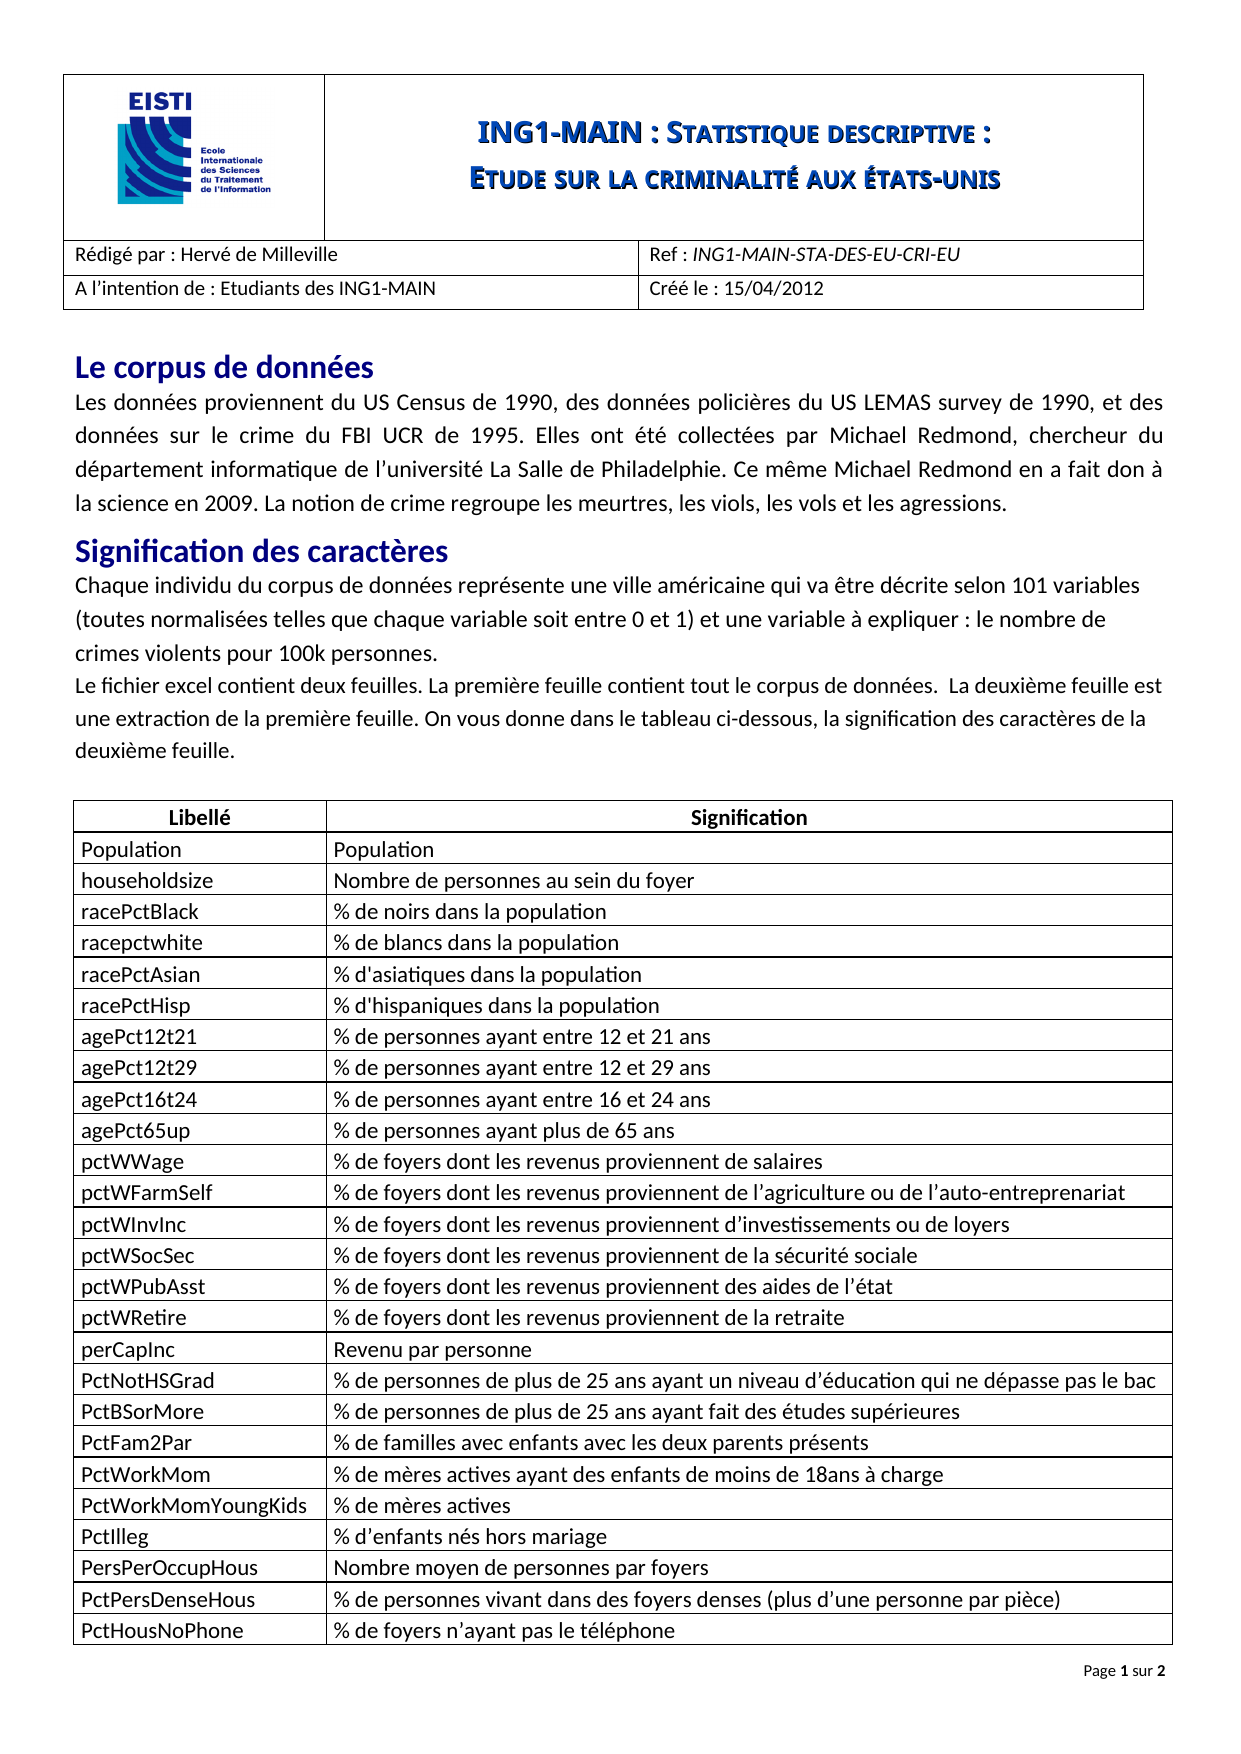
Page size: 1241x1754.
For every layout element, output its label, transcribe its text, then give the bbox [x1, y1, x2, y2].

table_cell % de personnes vivant dans des foyers denses (plus d’une personne par pièce) [327, 1583, 1172, 1613]
table_cell agePct65up [74, 1114, 326, 1144]
table_cell % de foyers dont les revenus proviennent de la retraite [327, 1301, 1172, 1331]
table_cell % de foyers dont les revenus proviennent d’investissements ou de loyers [327, 1208, 1172, 1238]
table_cell % de personnes ayant entre 12 et 21 ans [327, 1020, 1172, 1050]
subtitle Signification des caractères [75, 530, 1165, 571]
table_cell perCapInc [74, 1333, 326, 1363]
table_cell % de foyers dont les revenus proviennent de l’agriculture ou de l’auto-entreprenariat [327, 1176, 1172, 1206]
table_cell % de personnes de plus de 25 ans ayant fait des études supérieures [327, 1395, 1172, 1425]
table_header Libellé [74, 801, 326, 831]
table_cell PctFam2Par [74, 1426, 326, 1456]
table_cell % d'hispaniques dans la population [327, 989, 1172, 1019]
table_cell % de blancs dans la population [327, 926, 1172, 956]
table_cell Population [327, 833, 1172, 863]
table_header Signification [327, 801, 1172, 831]
table_cell racepctwhite [74, 926, 326, 956]
table_cell % de personnes ayant entre 12 et 29 ans [327, 1051, 1172, 1081]
table_cell % de personnes de plus de 25 ans ayant un niveau d’éducation qui ne dépasse pas le bac [327, 1364, 1172, 1394]
table_cell agePct12t29 [74, 1051, 326, 1081]
table_cell Revenu par personne [327, 1333, 1172, 1363]
table_cell PersPerOccupHous [74, 1551, 326, 1581]
table_cell agePct16t24 [74, 1083, 326, 1113]
table_cell % de familles avec enfants avec les deux parents présents [327, 1426, 1172, 1456]
table_cell pctWPubAsst [74, 1270, 326, 1300]
picture [113, 87, 275, 208]
table_cell pctWRetire [74, 1301, 326, 1331]
table_cell PctWorkMom [74, 1458, 326, 1488]
table_cell PctBSorMore [74, 1395, 326, 1425]
subtitle Le corpus de données [75, 346, 1165, 387]
table_cell % de foyers dont les revenus proviennent de la sécurité sociale [327, 1239, 1172, 1269]
table_cell % de foyers n’ayant pas le téléphone [327, 1614, 1172, 1644]
table_cell % de mères actives [327, 1489, 1172, 1519]
table_cell % de personnes ayant plus de 65 ans [327, 1114, 1172, 1144]
text Le fichier excel contient deux feuilles. La première feuille contient tout le corpus de données. La deuxième feuille est une extraction de la première feuille. On vous donne dans le tableau ci-dessous, la signification des caractères de la deuxième feuille. [75, 671, 1165, 764]
text Chaque individu du corpus de données représente une ville américaine qui va être décrite selon 101 variables (toutes normalisées telles que chaque variable soit entre 0 et 1) et une variable à expliquer : le nombre de crimes violents pour 100k personnes. [75, 571, 1165, 667]
table_cell Nombre moyen de personnes par foyers [327, 1551, 1172, 1581]
table_cell % d'asiatiques dans la population [327, 958, 1172, 988]
table_cell PctWorkMomYoungKids [74, 1489, 326, 1519]
table_cell racePctAsian [74, 958, 326, 988]
table_cell % de noirs dans la population [327, 895, 1172, 925]
table_cell racePctHisp [74, 989, 326, 1019]
table_cell % de foyers dont les revenus proviennent de salaires [327, 1145, 1172, 1175]
text Les données proviennent du US Census de 1990, des données policières du US LEMAS survey de 1990, et des données sur le crime du FBI UCR de 1995. Elles ont été collectées par Michael Redmond, chercheur du département informatique de l’université La Salle de Philadelphie. Ce même Michael Redmond en a fait don à la science en 2009. La notion de crime regroupe les meurtres, les viols, les vols et les agressions. [75, 387, 1165, 517]
table_cell pctWSocSec [74, 1239, 326, 1269]
table_cell pctWInvInc [74, 1208, 326, 1238]
table_cell PctIlleg [74, 1520, 326, 1550]
table_cell householdsize [74, 864, 326, 894]
table_cell % d’enfants nés hors mariage [327, 1520, 1172, 1550]
table_cell pctWWage [74, 1145, 326, 1175]
table_cell Population [74, 833, 326, 863]
table_cell % de personnes ayant entre 16 et 24 ans [327, 1083, 1172, 1113]
table_cell racePctBlack [74, 895, 326, 925]
table_cell PctHousNoPhone [74, 1614, 326, 1644]
table_cell agePct12t21 [74, 1020, 326, 1050]
table_cell % de foyers dont les revenus proviennent des aides de l’état [327, 1270, 1172, 1300]
table_cell Nombre de personnes au sein du foyer [327, 864, 1172, 894]
table_cell % de mères actives ayant des enfants de moins de 18ans à charge [327, 1458, 1172, 1488]
table_cell pctWFarmSelf [74, 1176, 326, 1206]
table_cell PctNotHSGrad [74, 1364, 326, 1394]
table_cell PctPersDenseHous [74, 1583, 326, 1613]
